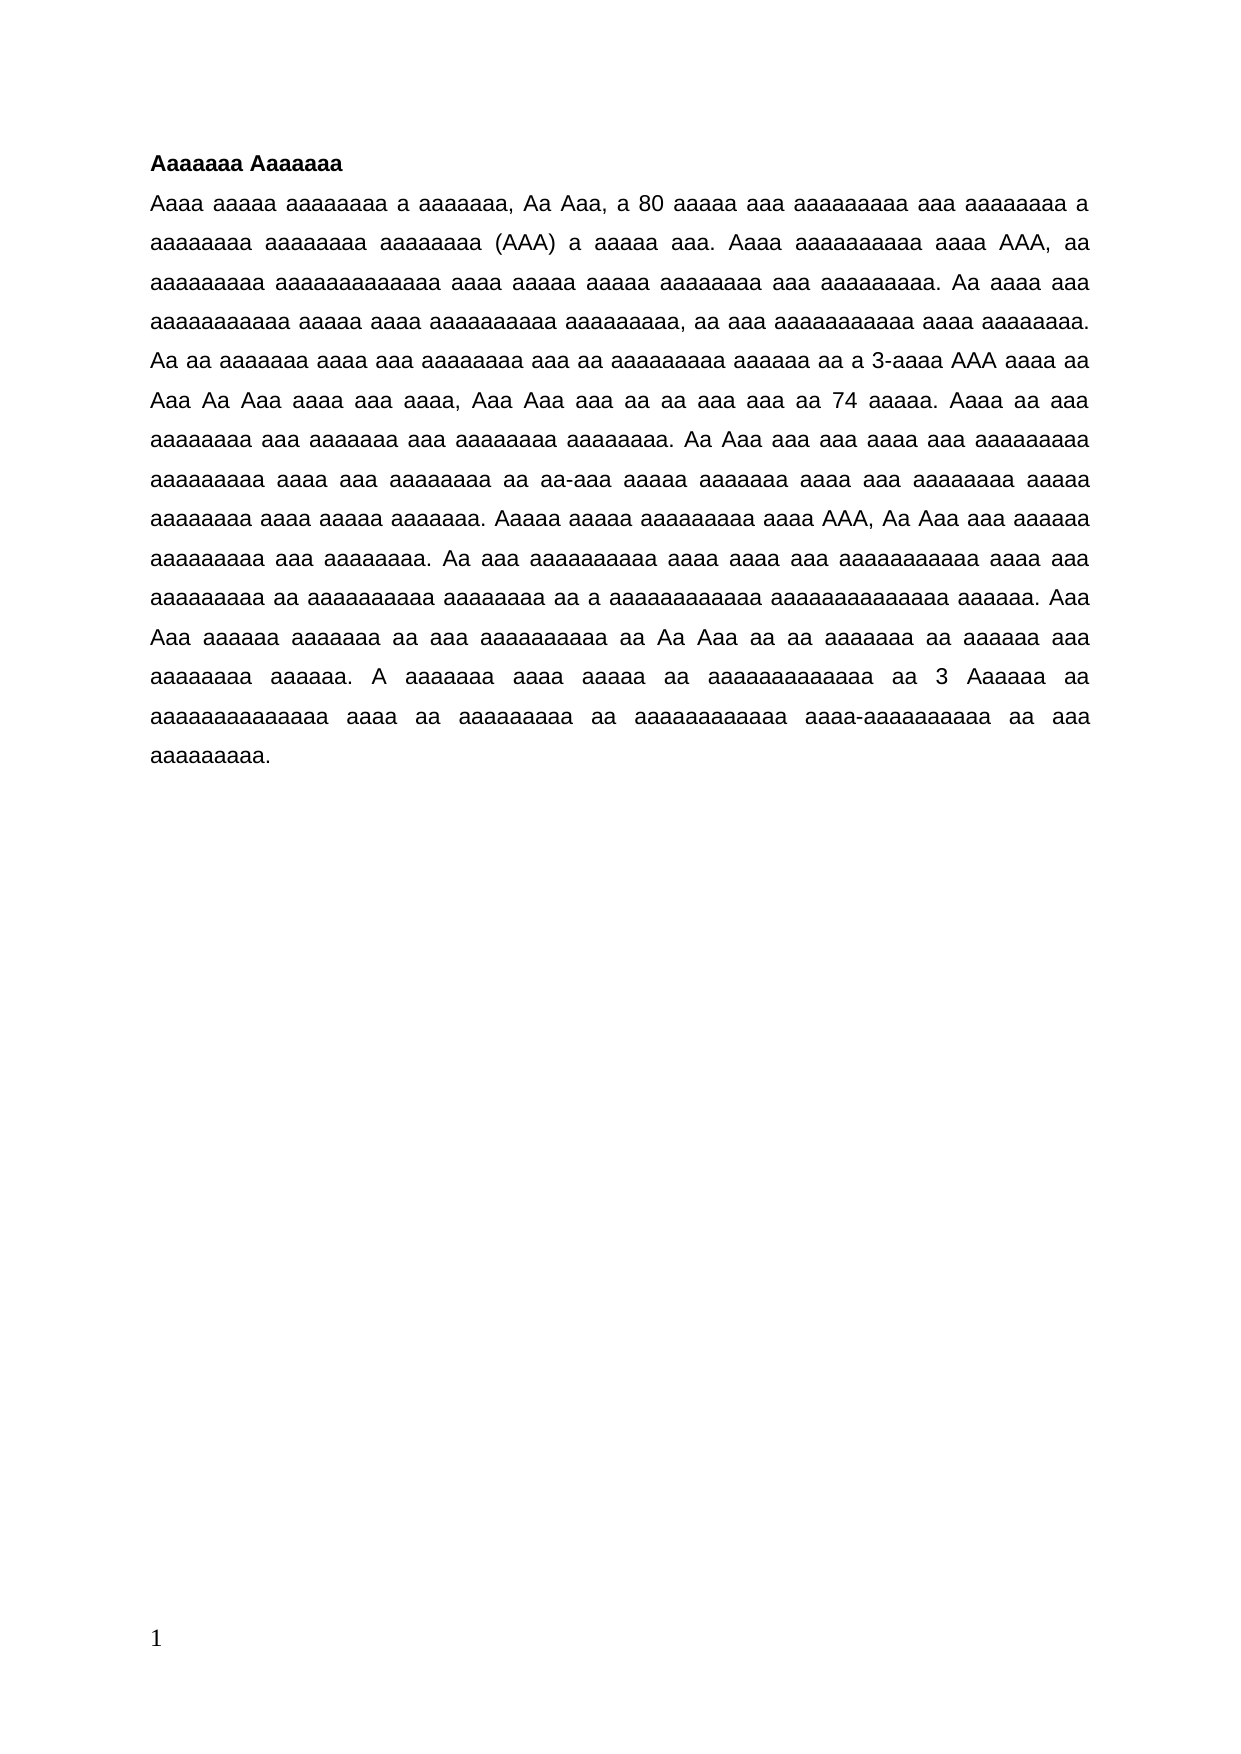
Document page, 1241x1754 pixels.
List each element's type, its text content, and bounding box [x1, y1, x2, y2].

text Aaaa aaaaa aaaaaaaa a aaaaaaa, Aa Aaa, a 80 aaaaa aaa aaaaaaaaa aaa aaaaaaaa a aaaaaaaa aaaaaaaa aaaaaaaa (AAA) a aaaaa aaa. Aaaa aaaaaaaaaa aaaa AAA, aa aaaaaaaaa aaaaaaaaaaaaa aaaa aaaaa aaaaa aaaaaaaa aaa aaaaaaaaa. Aa aaaa aaa aaaaaaaaaaa aaaaa aaaa aaaaaaaaaa aaaaaaaaa, aa aaa aaaaaaaaaaa aaaa aaaaaaaa. Aa aa aaaaaaa aaaa aaa aaaaaaaa aaa aa aaaaaaaaa aaaaaa aa a 3-aaaa AAA aaaa aa Aaa Aa Aaa aaaa aaa aaaa, Aaa Aaa aaa aa aa aaa aaa aa 74 aaaaa. Aaaa aa aaa aaaaaaaa aaa aaaaaaa aaa aaaaaaaa aaaaaaaa. Aa Aaa aaa aaa aaaa aaa aaaaaaaaa aaaaaaaaa aaaa aaa aaaaaaaa aa aa-aaa aaaaa aaaaaaa aaaa aaa aaaaaaaa aaaaa aaaaaaaa aaaa aaaaa aaaaaaa. Aaaaa aaaaa aaaaaaaaa aaaa AAA, Aa Aaa aaa aaaaaa aaaaaaaaa aaa aaaaaaaa. Aa aaa aaaaaaaaaa aaaa aaaa aaa aaaaaaaaaaa aaaa aaa aaaaaaaaa aa aaaaaaaaaa aaaaaaaa aa a aaaaaaaaaaaa aaaaaaaaaaaaaa aaaaaa. Aaa Aaa aaaaaa aaaaaaa aa aaa aaaaaaaaaa aa Aa Aaa aa aa aaaaaaa aa aaaaaa aaa aaaaaaaa aaaaaa. A aaaaaaa aaaa aaaaa aa aaaaaaaaaaaaa aa 3 Aaaaaa aa aaaaaaaaaaaaaa aaaa aa aaaaaaaaa aa aaaaaaaaaaaa aaaa-aaaaaaaaaa aa aaa aaaaaaaaa. [150, 189, 1090, 768]
text Aaaaaaa Aaaaaaa [150, 150, 1090, 176]
